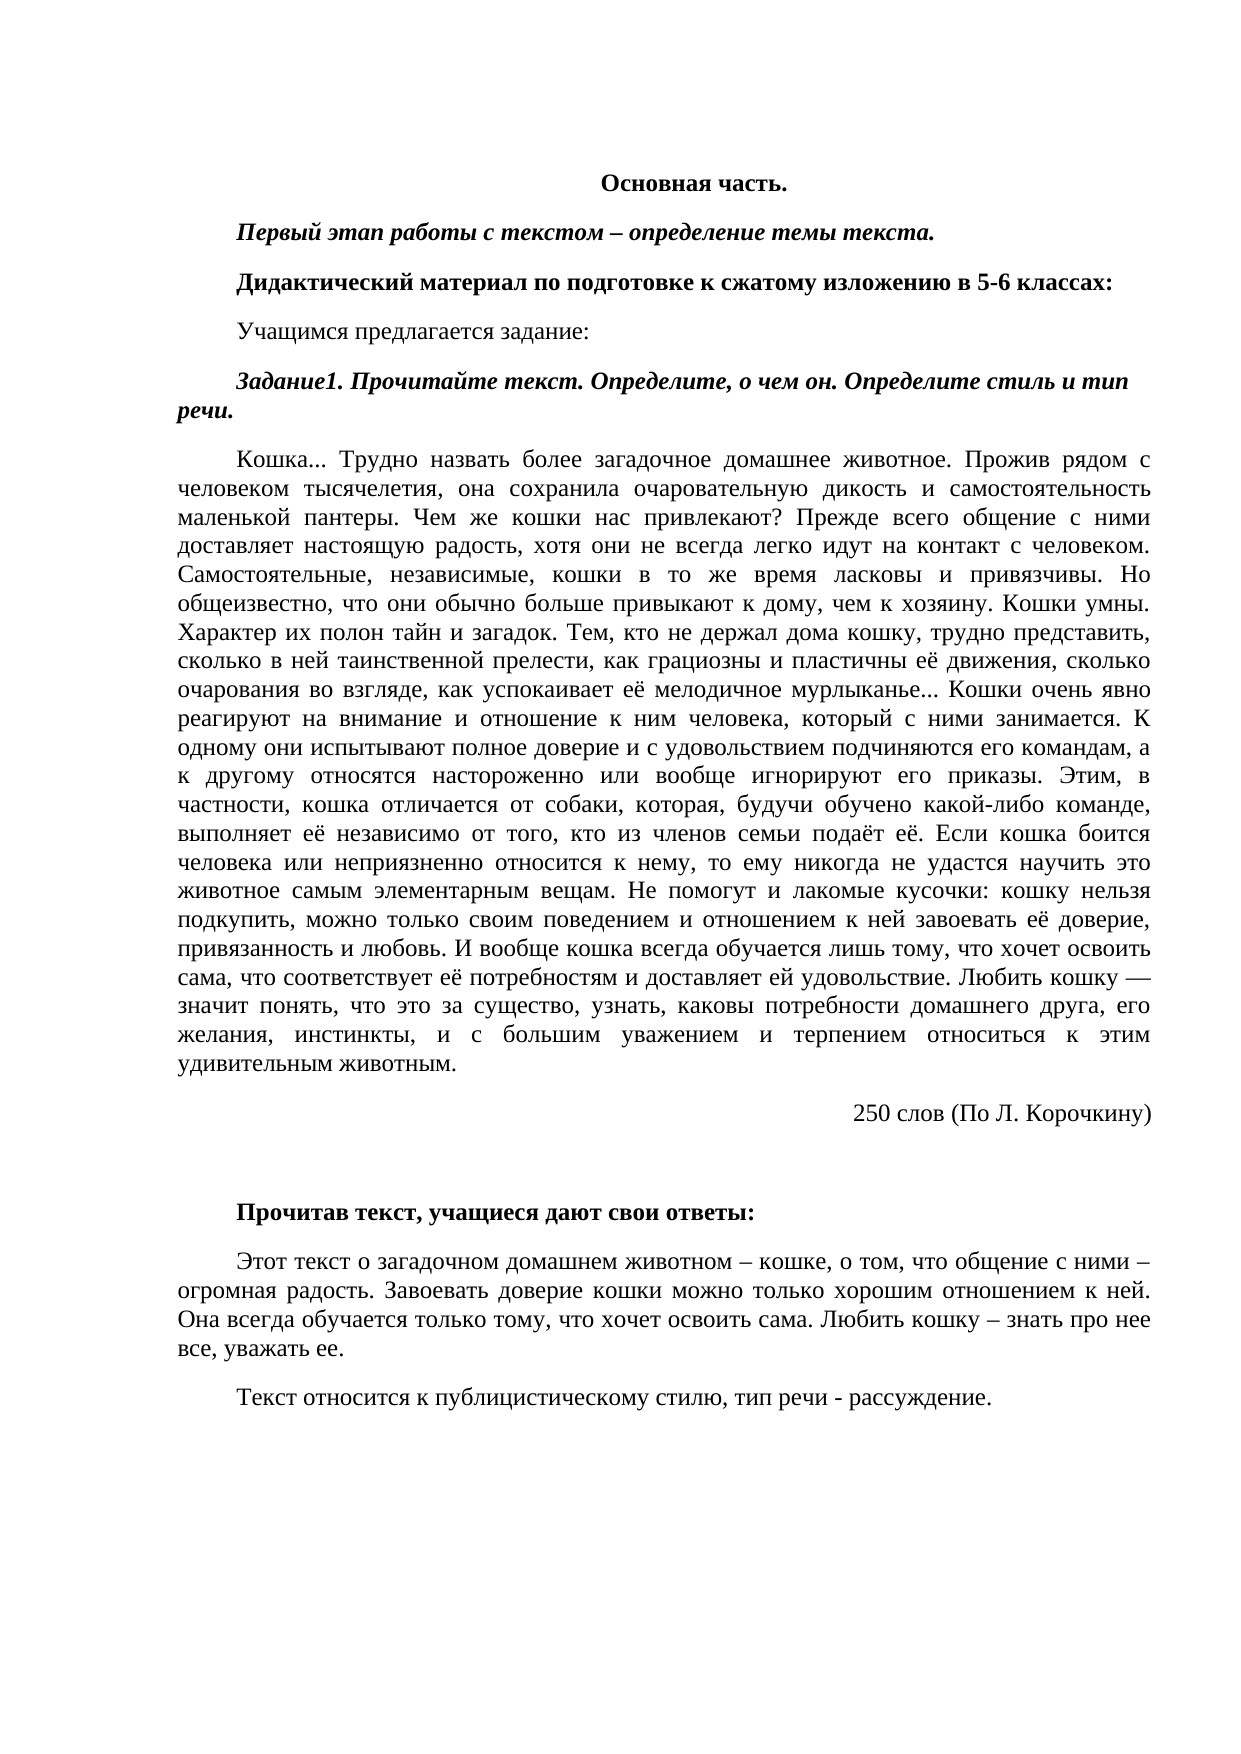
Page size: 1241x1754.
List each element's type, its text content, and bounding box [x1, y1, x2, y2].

text Первый этап работы с текстом – определение темы текста. [177, 217, 1152, 246]
text Основная часть. [177, 168, 1152, 196]
text Учащимся предлагается задание: [177, 316, 1152, 345]
text Текст относится к публицистическому стилю, тип речи - рассуждение. [177, 1382, 1152, 1411]
text Прочитав текст, учащиеся дают свои ответы: [177, 1197, 1152, 1226]
text 250 слов (По Л. Корочкину) [177, 1098, 1152, 1126]
text Этот текст о загадочном домашнем животном – кошке, о том, что общение с ними – огромная радость. Завоевать доверие кошки можно только хорошим отношением к ней. Она всегда обучается только тому, что хочет освоить сама. Любить кошку – знать про нее все, уважать ее. [177, 1246, 1152, 1361]
text Кошка... Трудно назвать более загадочное домашнее животное. Прожив рядом с человеком тысячелетия, она сохранила очаровательную дикость и самостоятельность маленькой пантеры. Чем же кошки нас привлекают? Прежде всего общение с ними доставляет настоящую радость, хотя они не всегда легко идут на контакт с человеком. Самостоятельные, независимые, кошки в то же время ласковы и привязчивы. Но общеизвестно, что они обычно больше привыкают к дому, чем к хозяину. Кошки умны. Характер их полон тайн и загадок. Тем, кто не держал дома кошку, трудно представить, сколько в ней таинственной прелести, как грациозны и пластичны её движения, сколько очарования во взгляде, как успокаивает её мелодичное мурлыканье... Кошки очень явно реагируют на внимание и отношение к ним человека, который с ними занимается. К одному они испытывают полное доверие и с удовольствием подчиняются его командам, а к другому относятся настороженно или вообще игнорируют его приказы. Этим, в частности, кошка отличается от собаки, которая, будучи обучено какой-либо команде, выполняет её независимо от того, кто из членов семьи подаёт её. Если кошка боится человека или неприязненно относится к нему, то ему никогда не удастся научить это животное самым элементарным вещам. Не помогут и лакомые кусочки: кошку нельзя подкупить, можно только своим поведением и отношением к ней завоевать её доверие, привязанность и любовь. И вообще кошка всегда обучается лишь тому, что хочет освоить сама, что соответствует её потребностям и доставляет ей удовольствие. Любить кошку — значит понять, что это за существо, узнать, каковы потребности домашнего друга, его желания, инстинкты, и с большим уважением и терпением относиться к этим удивительным животным. [177, 444, 1152, 1077]
text Задание1. Прочитайте текст. Определите, о чем он. Определите стиль и тип речи. [177, 366, 1152, 423]
text Дидактический материал по подготовке к сжатому изложению в 5-6 классах: [177, 267, 1152, 296]
